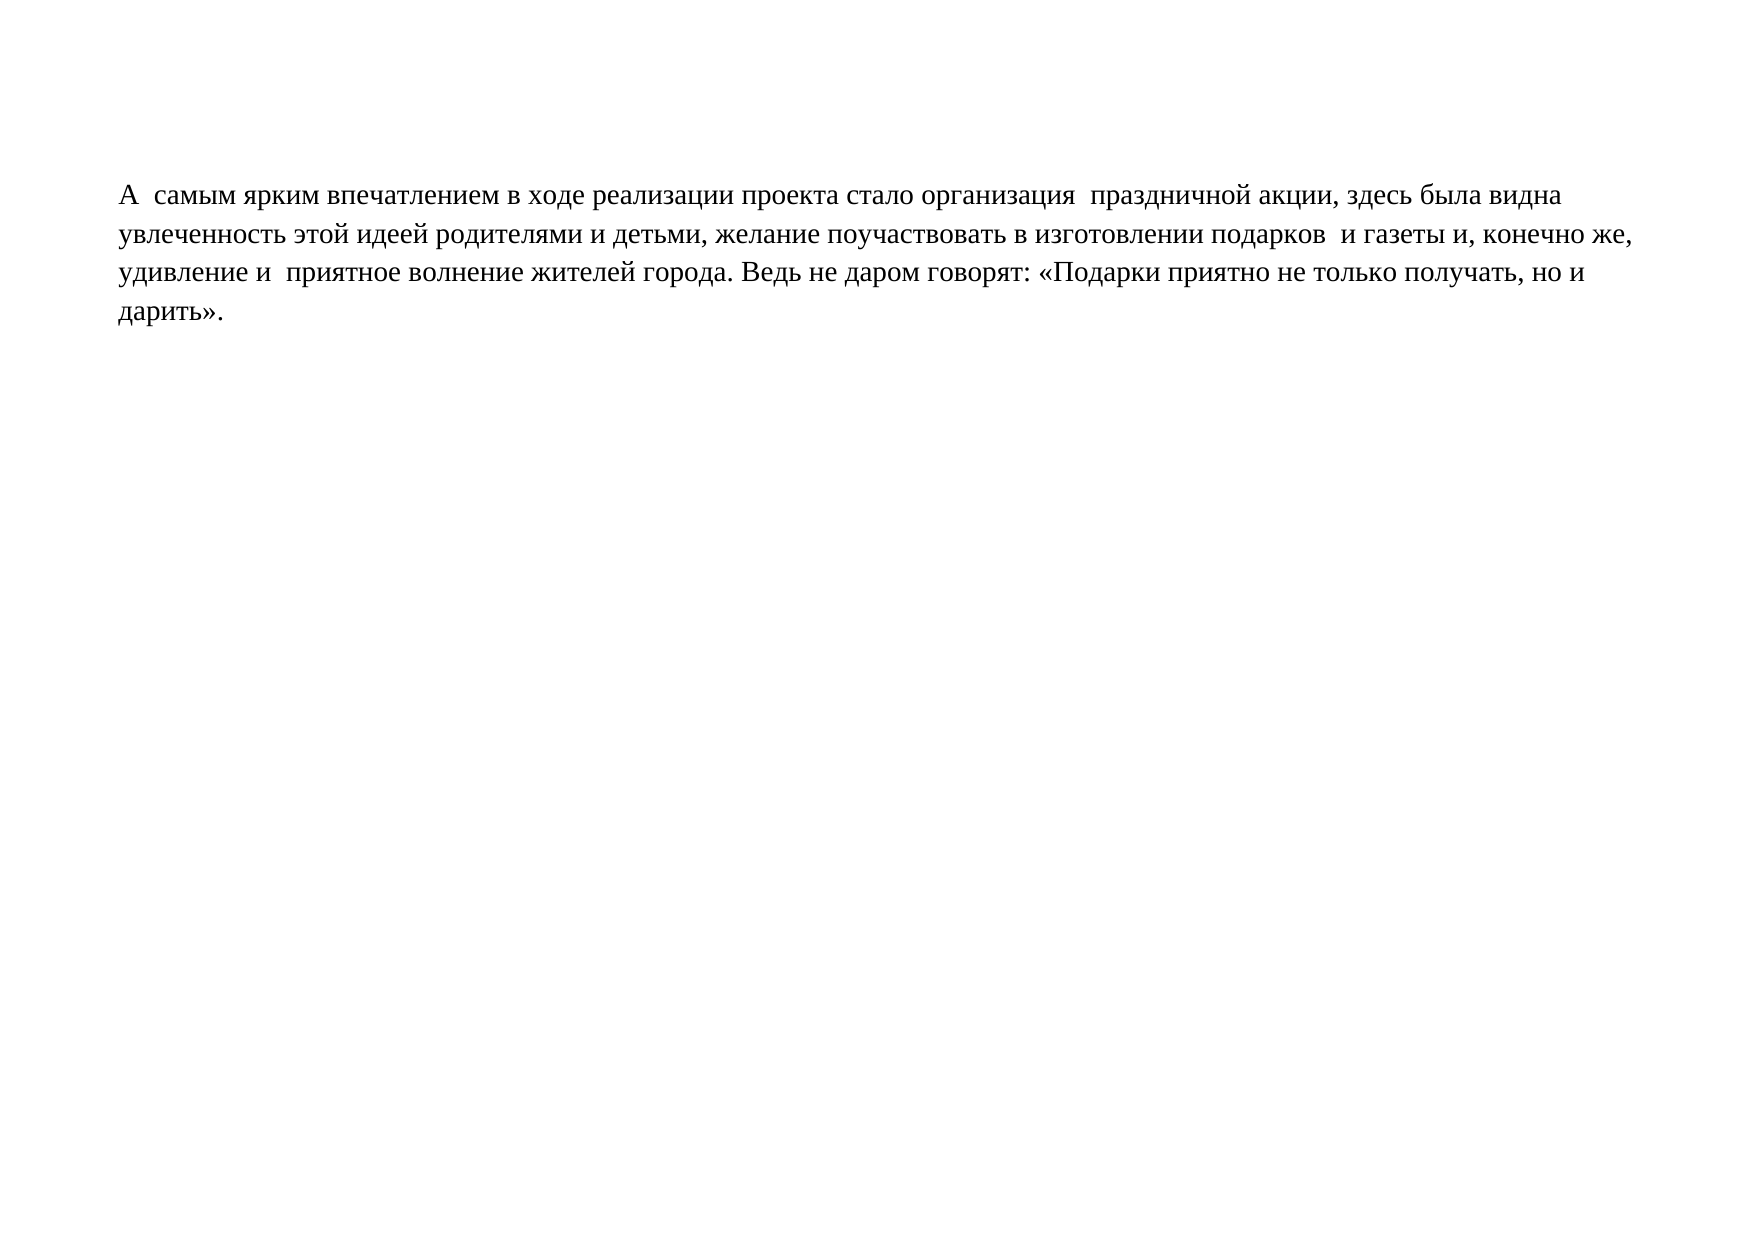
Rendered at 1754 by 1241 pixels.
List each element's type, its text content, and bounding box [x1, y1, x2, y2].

text А самым ярким впечатлением в ходе реализации проекта стало организация праздничной акции, здесь была видна увлеченность этой идеей родителями и детьми, желание поучаствовать в изготовлении подарков и газеты и, конечно же, удивление и приятное волнение жителей города. Ведь не даром говорят: «Подарки приятно не только получать, но и дарить». [118, 177, 1636, 326]
